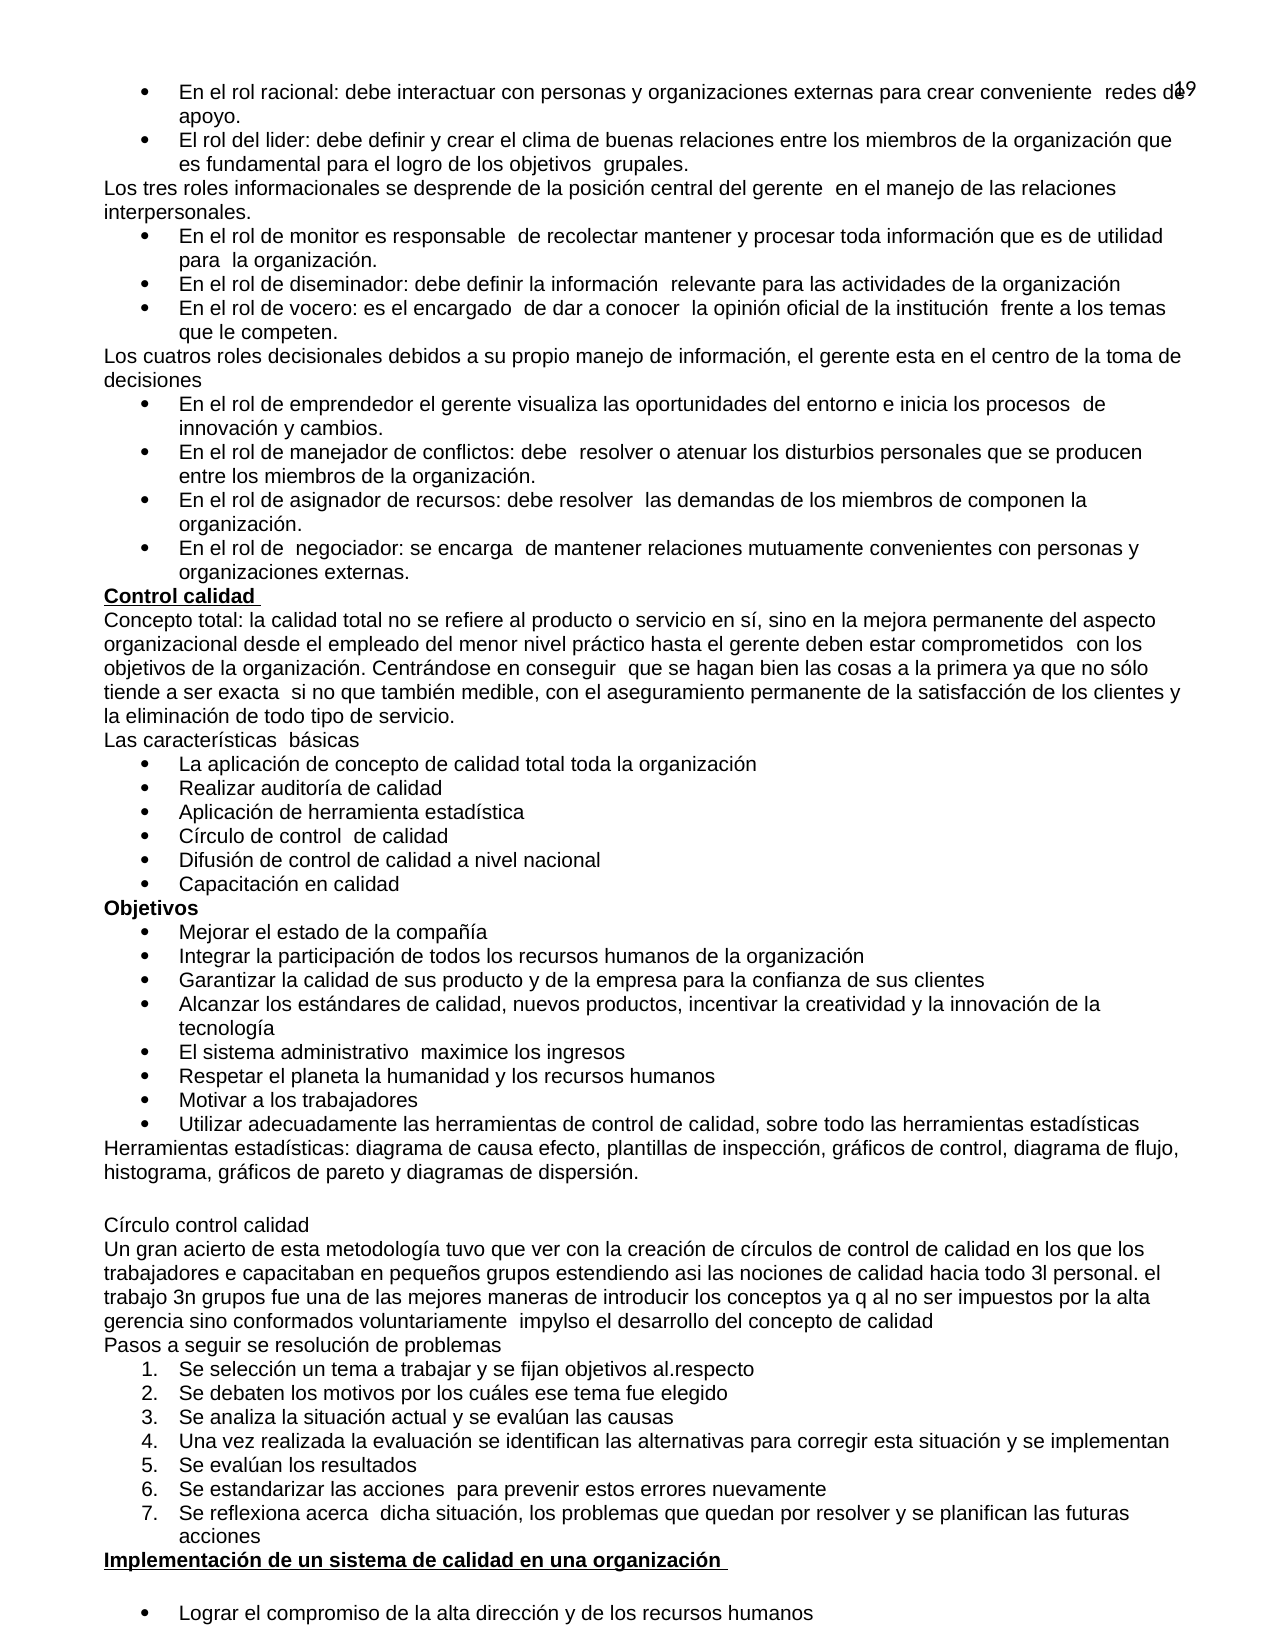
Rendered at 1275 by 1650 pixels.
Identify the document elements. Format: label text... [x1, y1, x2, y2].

list Se estandarizar las acciones para prevenir estos errores nuevamente [141, 1476, 1196, 1500]
list Utilizar adecuadamente las herramientas de control de calidad, sobre todo las herramientas estadísticas [141, 1112, 1196, 1136]
list En el rol racional: debe interactuar con personas y organizaciones externas para crear conveniente redes de apoyo. [141, 80, 1196, 128]
list En el rol de emprendedor el gerente visualiza las oportunidades del entorno e inicia los procesos de innovación y cambios. [141, 392, 1196, 440]
list Garantizar la calidad de sus producto y de la empresa para la confianza de sus clientes [141, 968, 1196, 992]
list Difusión de control de calidad a nivel nacional [141, 848, 1196, 872]
list Se selección un tema a trabajar y se fijan objetivos al.respecto [141, 1357, 1196, 1381]
list En el rol de negociador: se encarga de mantener relaciones mutuamente convenientes con personas y organizaciones externas. [141, 536, 1196, 584]
list Mejorar el estado de la compañía [141, 920, 1196, 944]
text Círculo control calidad [103, 1213, 1196, 1237]
list Círculo de control de calidad [141, 824, 1196, 848]
list Capacitación en calidad [141, 872, 1196, 896]
list Motivar a los trabajadores [141, 1088, 1196, 1112]
list Se reflexiona acerca dicha situación, los problemas que quedan por resolver y se planifican las futuras acciones [141, 1500, 1196, 1548]
list El sistema administrativo maximice los ingresos [141, 1040, 1196, 1064]
list El rol del lider: debe definir y crear el clima de buenas relaciones entre los miembros de la organización que es fundamental para el logro de los objetivos grupales. [141, 128, 1196, 176]
text Control calidad [103, 584, 1196, 608]
text Herramientas estadísticas: diagrama de causa efecto, plantillas de inspección, gráficos de control, diagrama de flujo, histograma, gráficos de pareto y diagramas de dispersión. [103, 1136, 1196, 1184]
list Se analiza la situación actual y se evalúan las causas [141, 1404, 1196, 1428]
list La aplicación de concepto de calidad total toda la organización [141, 751, 1196, 776]
text Concepto total: la calidad total no se refiere al producto o servicio en sí, sino en la mejora permanente del aspecto organizacional desde el empleado del menor nivel práctico hasta el gerente deben estar comprometidos con los objetivos de la organización. Centrándose en conseguir que se hagan bien las cosas a la primera ya que no sólo tiende a ser exacta si no que también medible, con el aseguramiento permanente de la satisfacción de los clientes y la eliminación de todo tipo de servicio. [103, 608, 1196, 727]
text Los tres roles informacionales se desprende de la posición central del gerente en el manejo de las relaciones interpersonales. [103, 176, 1196, 224]
list Aplicación de herramienta estadística [141, 799, 1196, 824]
list En el rol de manejador de conflictos: debe resolver o atenuar los disturbios personales que se producen entre los miembros de la organización. [141, 440, 1196, 488]
text Los cuatros roles decisionales debidos a su propio manejo de información, el gerente esta en el centro de la toma de decisiones [103, 344, 1196, 392]
list Lograr el compromiso de la alta dirección y de los recursos humanos [141, 1601, 1196, 1625]
list Integrar la participación de todos los recursos humanos de la organización [141, 944, 1196, 968]
list Una vez realizada la evaluación se identifican las alternativas para corregir esta situación y se implementan [141, 1428, 1196, 1452]
text Objetivos [103, 896, 1196, 920]
list Realizar auditoría de calidad [141, 776, 1196, 799]
list En el rol de monitor es responsable de recolectar mantener y procesar toda información que es de utilidad para la organización. [141, 224, 1196, 272]
list Se evalúan los resultados [141, 1452, 1196, 1476]
list En el rol de diseminador: debe definir la información relevante para las actividades de la organización [141, 272, 1196, 296]
list Alcanzar los estándares de calidad, nuevos productos, incentivar la creatividad y la innovación de la tecnología [141, 992, 1196, 1040]
text Un gran acierto de esta metodología tuvo que ver con la creación de círculos de control de calidad en los que los trabajadores e capacitaban en pequeños grupos estendiendo asi las nociones de calidad hacia todo 3l personal. el trabajo 3n grupos fue una de las mejores maneras de introducir los conceptos ya q al no ser impuestos por la alta gerencia sino conformados voluntariamente impylso el desarrollo del concepto de calidad [103, 1237, 1196, 1333]
list En el rol de asignador de recursos: debe resolver las demandas de los miembros de componen la organización. [141, 488, 1196, 536]
list Se debaten los motivos por los cuáles ese tema fue elegido [141, 1381, 1196, 1404]
text Pasos a seguir se resolución de problemas [103, 1333, 1196, 1357]
text Implementación de un sistema de calidad en una organización [103, 1548, 1196, 1572]
list En el rol de vocero: es el encargado de dar a conocer la opinión oficial de la institución frente a los temas que le competen. [141, 296, 1196, 344]
text Las características básicas [103, 727, 1196, 751]
list Respetar el planeta la humanidad y los recursos humanos [141, 1064, 1196, 1088]
